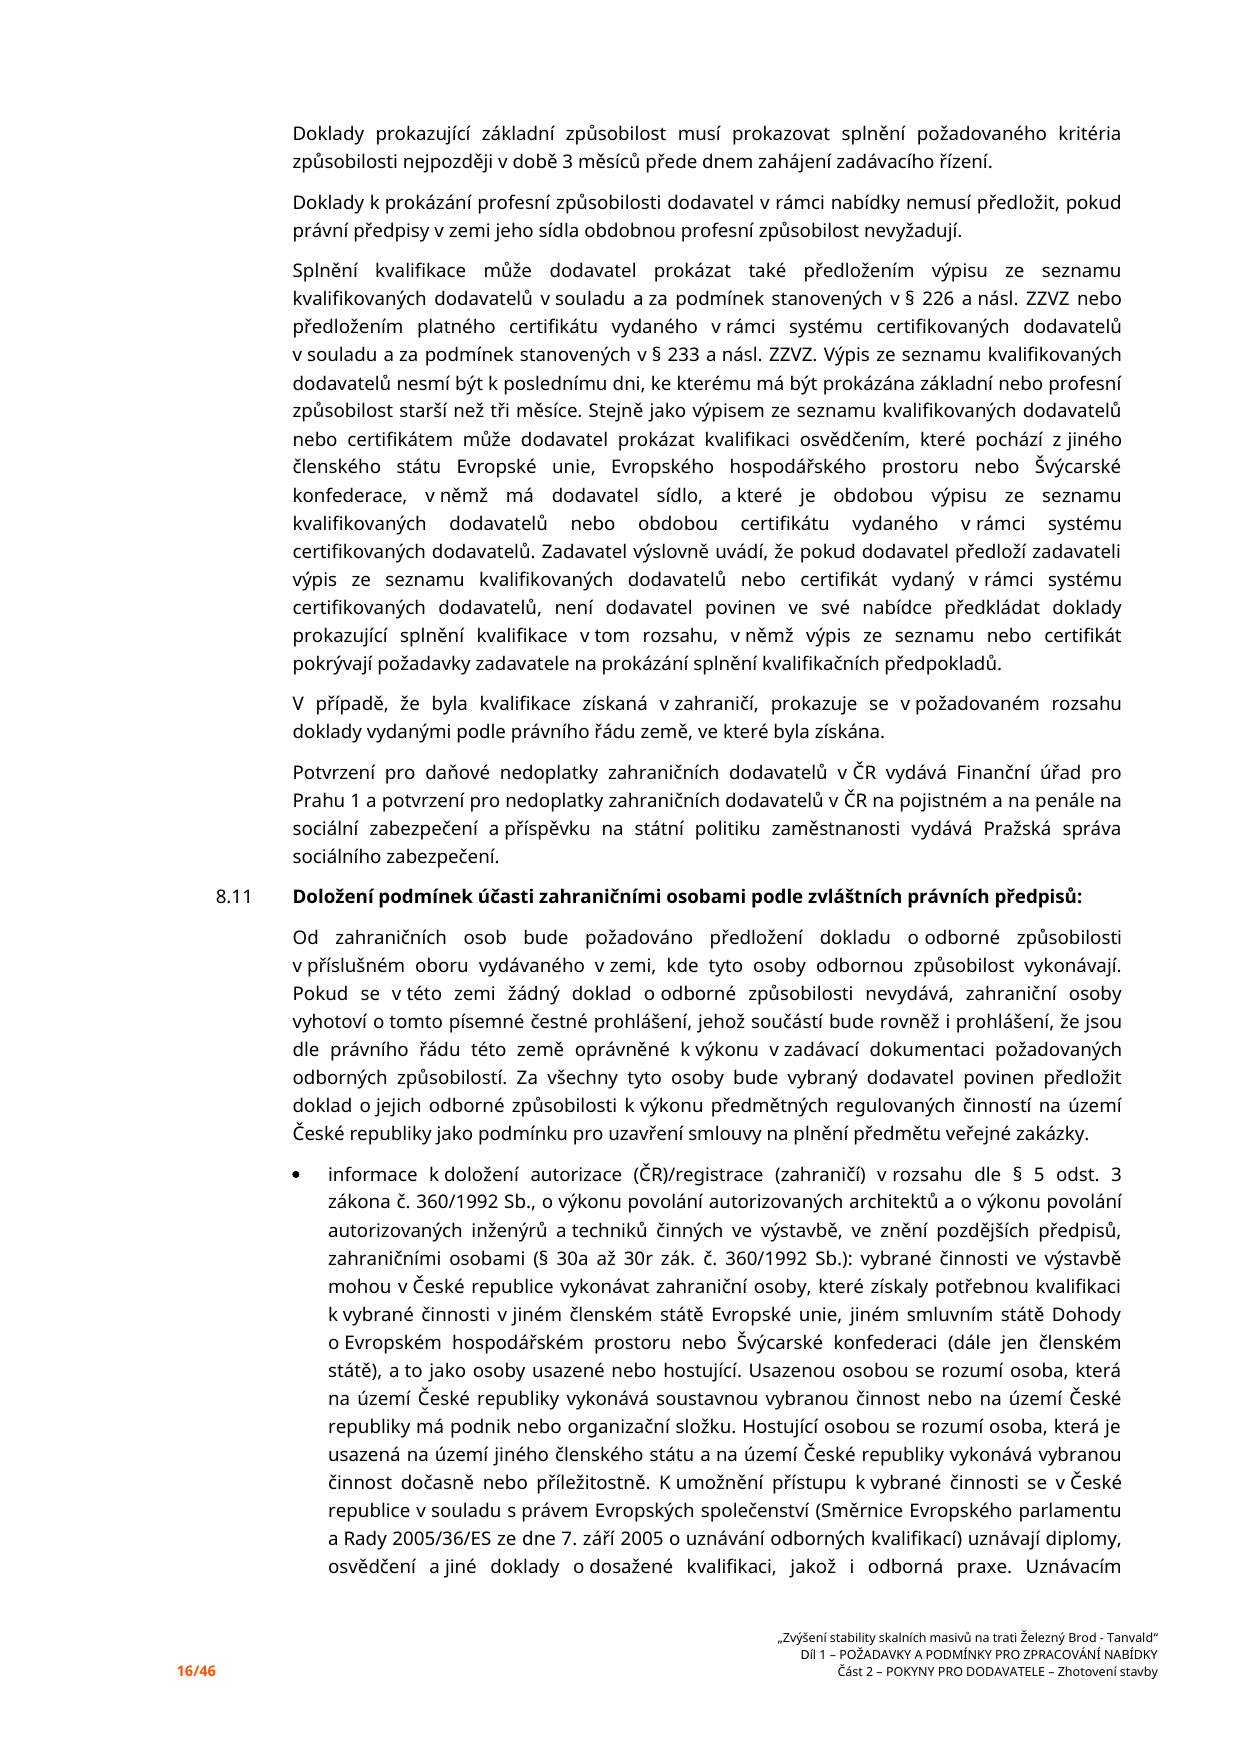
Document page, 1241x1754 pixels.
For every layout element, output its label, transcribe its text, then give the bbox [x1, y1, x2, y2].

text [292, 1161, 1122, 1579]
text Od zahraničních osob bude požadováno předložení dokladu o odborné způsobilosti v příslušném oboru vydávaného v zemi, kde tyto osoby odbornou způsobilost vykonávají. Pokud se v této zemi žádný doklad o odborné způsobilosti nevydává, zahraniční osoby vyhotoví o tomto písemné čestné prohlášení, jehož součástí bude rovněž i prohlášení, že jsou dle právního řádu této země oprávněné k výkonu v zadávací dokumentaci požadovaných odborných způsobilostí. Za všechny tyto osoby bude vybraný dodavatel povinen předložit doklad o jejich odborné způsobilosti k výkonu předmětných regulovaných činností na území České republiky jako podmínku pro uzavření smlouvy na plnění předmětu veřejné zakázky. [292, 924, 1122, 1146]
text Doklady k prokázání profesní způsobilosti dodavatel v rámci nabídky nemusí předložit, pokud právní předpisy v zemi jeho sídla obdobnou profesní způsobilost nevyžadují. [292, 189, 1122, 243]
text Potvrzení pro daňové nedoplatky zahraničních dodavatelů v ČR vydává Finanční úřad pro Prahu 1 a potvrzení pro nedoplatky zahraničních dodavatelů v ČR na pojistném a na penále na sociální zabezpečení a příspěvku na státní politiku zaměstnanosti vydává Pražská správa sociálního zabezpečení. [292, 759, 1122, 869]
text Doklady prokazující základní způsobilost musí prokazovat splnění požadovaného kritéria způsobilosti nejpozději v době 3 měsíců přede dnem zahájení zadávacího řízení. [292, 121, 1122, 174]
text Doložení podmínek účasti zahraničními osobami podle zvláštních právních předpisů: [216, 884, 1122, 909]
text V případě, že byla kvalifikace získaná v zahraničí, prokazuje se v požadovaném rozsahu doklady vydanými podle právního řádu země, ve které byla získána. [292, 691, 1122, 744]
text Splnění kvalifikace může dodavatel prokázat také předložením výpisu ze seznamu kvalifikovaných dodavatelů v souladu a za podmínek stanovených v § 226 a násl. ZZVZ nebo předložením platného certifikátu vydaného v rámci systému certifikovaných dodavatelů v souladu a za podmínek stanovených v § 233 a násl. ZZVZ. Výpis ze seznamu kvalifikovaných dodavatelů nesmí být k poslednímu dni, ke kterému má být prokázána základní nebo profesní způsobilost starší než tři měsíce. Stejně jako výpisem ze seznamu kvalifikovaných dodavatelů nebo certifikátem může dodavatel prokázat kvalifikaci osvědčením, které pochází z jiného členského státu Evropské unie, Evropského hospodářského prostoru nebo Švýcarské konfederace, v němž má dodavatel sídlo, a které je obdobou výpisu ze seznamu kvalifikovaných dodavatelů nebo obdobou certifikátu vydaného v rámci systému certifikovaných dodavatelů. Zadavatel výslovně uvádí, že pokud dodavatel předloží zadavateli výpis ze seznamu kvalifikovaných dodavatelů nebo certifikát vydaný v rámci systému certifikovaných dodavatelů, není dodavatel povinen ve své nabídce předkládat doklady prokazující splnění kvalifikace v tom rozsahu, v němž výpis ze seznamu nebo certifikát pokrývají požadavky zadavatele na prokázání splnění kvalifikačních předpokladů. [292, 258, 1122, 676]
